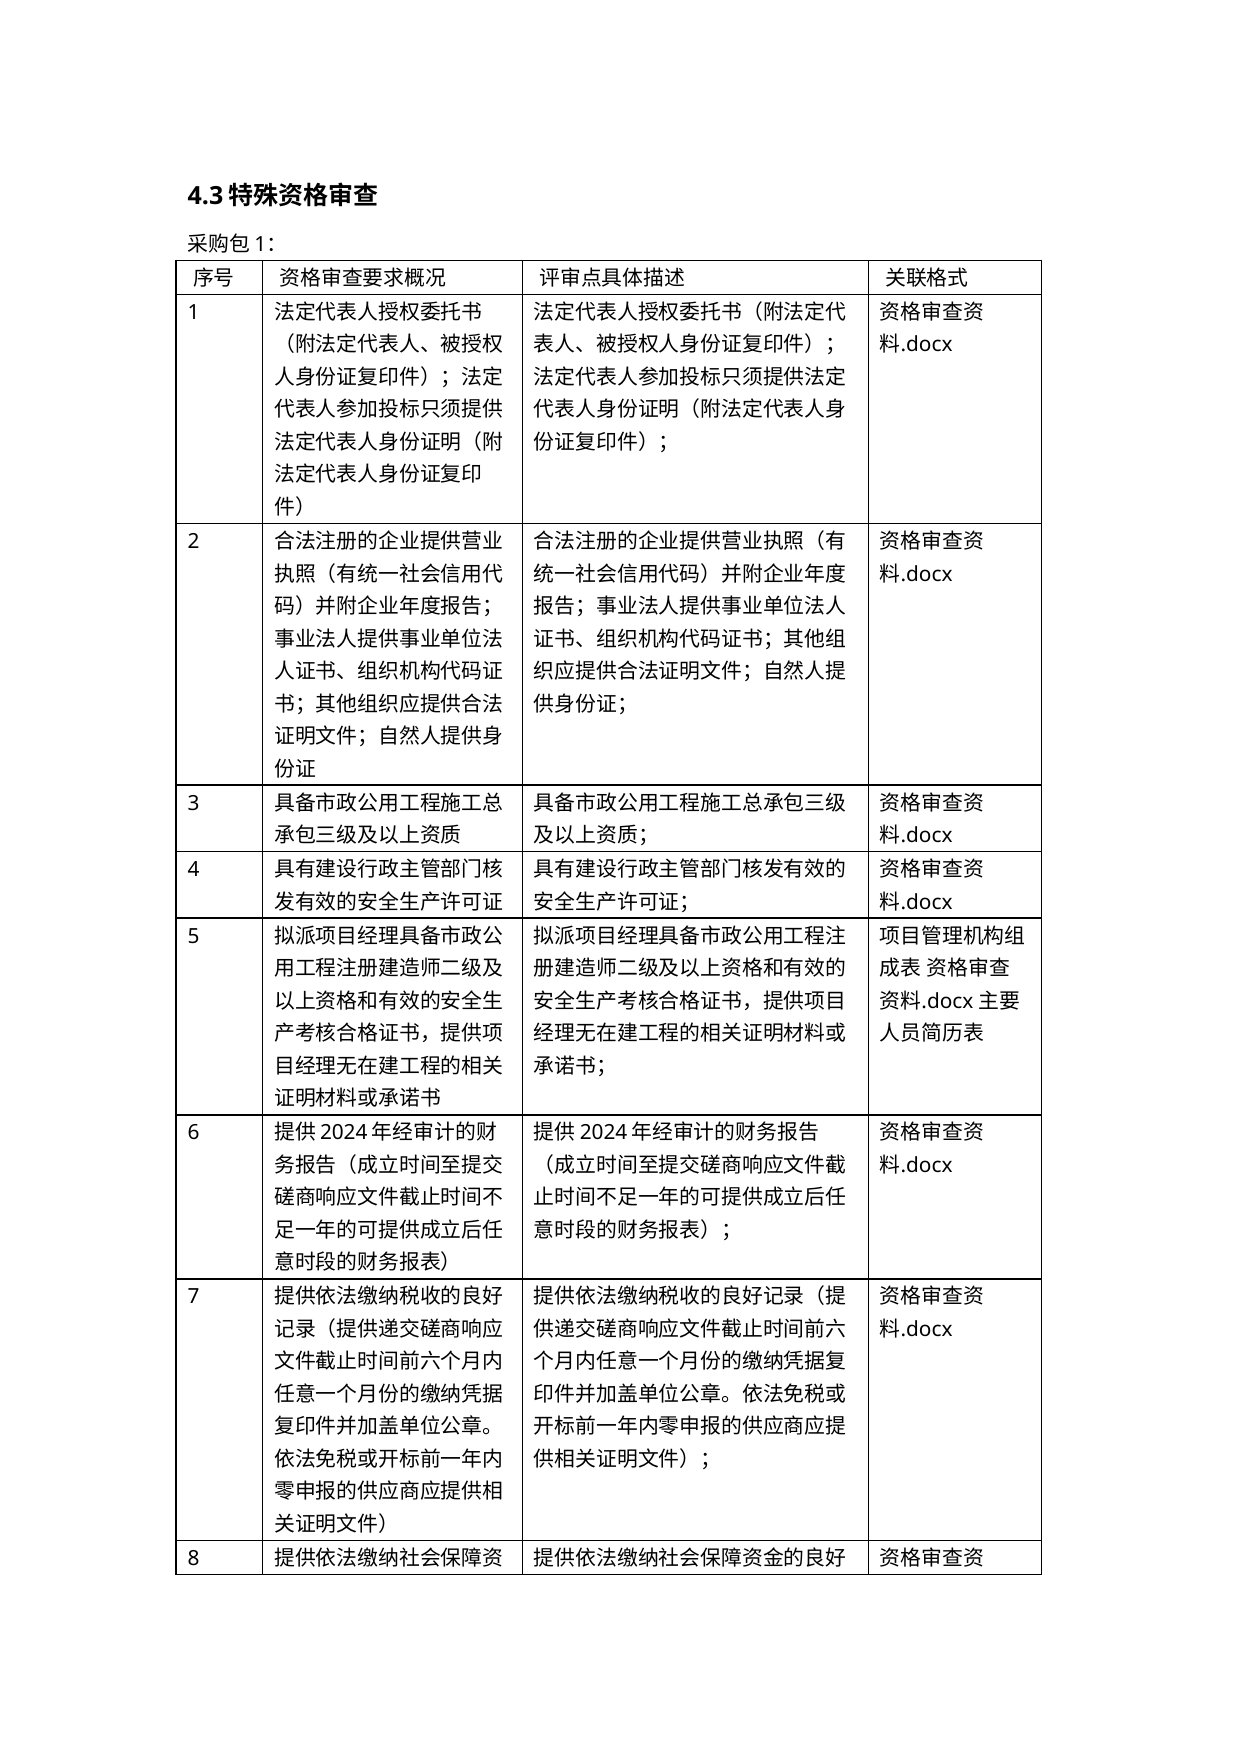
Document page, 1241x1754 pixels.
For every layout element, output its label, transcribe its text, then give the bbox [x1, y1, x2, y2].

table_cell 资格审查资料.docx [869, 786, 1041, 851]
table_cell 7 [177, 1280, 262, 1539]
table_cell 合法注册的企业提供营业执照（有统一社会信用代码）并附企业年度报告；事业法人提供事业单位法人证书、组织机构代码证书；其他组织应提供合法证明文件；自然人提供身份证 [263, 524, 522, 784]
table_header 序号 [177, 261, 262, 293]
table_cell 8 [177, 1541, 262, 1573]
table_cell 资格审查资料.docx [869, 1116, 1041, 1278]
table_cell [263, 1541, 522, 1573]
table_cell 法定代表人授权委托书（附法定代表人、被授权人身份证复印件）；法定代表人参加投标只须提供法定代表人身份证明（附法定代表人身份证复印件）； [523, 295, 868, 523]
table_cell 资格审查资料.docx [869, 1541, 1041, 1573]
text 采购包1： [187, 227, 1053, 259]
table_cell 提供2024年经审计的财务报告（成立时间至提交磋商响应文件截止时间不足一年的可提供成立后任意时段的财务报表）； [523, 1116, 868, 1278]
table_header 评审点具体描述 [523, 261, 868, 293]
table_cell 资格审查资料.docx [869, 295, 1041, 523]
text 4.3特殊资格审查 [187, 162, 1053, 227]
table_cell 资格审查资料.docx [869, 1280, 1041, 1539]
table_cell 项目管理机构组成表 资格审查资料.docx 主要人员简历表 [869, 919, 1041, 1114]
table_cell 5 [177, 919, 262, 1114]
table_cell 4 [177, 852, 262, 917]
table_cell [523, 1541, 868, 1573]
table_cell 提供依法缴纳税收的良好记录（提供递交磋商响应文件截止时间前六个月内任意一个月份的缴纳凭据复印件并加盖单位公章。依法免税或开标前一年内零申报的供应商应提供相关证明文件）； [523, 1280, 868, 1539]
table_cell 具有建设行政主管部门核发有效的安全生产许可证； [523, 852, 868, 917]
table_cell 具备市政公用工程施工总承包三级及以上资质； [523, 786, 868, 851]
table_cell 拟派项目经理具备市政公用工程注册建造师二级及以上资格和有效的安全生产考核合格证书，提供项目经理无在建工程的相关证明材料或承诺书 [263, 919, 522, 1114]
table_cell 拟派项目经理具备市政公用工程注册建造师二级及以上资格和有效的安全生产考核合格证书，提供项目经理无在建工程的相关证明材料或承诺书； [523, 919, 868, 1114]
table_cell 3 [177, 786, 262, 851]
table_cell 具有建设行政主管部门核发有效的安全生产许可证 [263, 852, 522, 917]
table_cell 具备市政公用工程施工总承包三级及以上资质 [263, 786, 522, 851]
table_cell 2 [177, 524, 262, 784]
table_cell 合法注册的企业提供营业执照（有统一社会信用代码）并附企业年度报告；事业法人提供事业单位法人证书、组织机构代码证书；其他组织应提供合法证明文件；自然人提供身份证； [523, 524, 868, 784]
table_header 资格审查要求概况 [263, 261, 522, 293]
table_cell 法定代表人授权委托书（附法定代表人、被授权人身份证复印件）；法定代表人参加投标只须提供法定代表人身份证明（附法定代表人身份证复印件） [263, 295, 522, 523]
table_cell 资格审查资料.docx [869, 852, 1041, 917]
table_cell 1 [177, 295, 262, 523]
table_header 关联格式 [869, 261, 1041, 293]
table_cell 资格审查资料.docx [869, 524, 1041, 784]
table_cell 提供2024年经审计的财务报告（成立时间至提交磋商响应文件截止时间不足一年的可提供成立后任意时段的财务报表） [263, 1116, 522, 1278]
table_cell 6 [177, 1116, 262, 1278]
table_cell 提供依法缴纳税收的良好记录（提供递交磋商响应文件截止时间前六个月内任意一个月份的缴纳凭据复印件并加盖单位公章。依法免税或开标前一年内零申报的供应商应提供相关证明文件） [263, 1280, 522, 1539]
